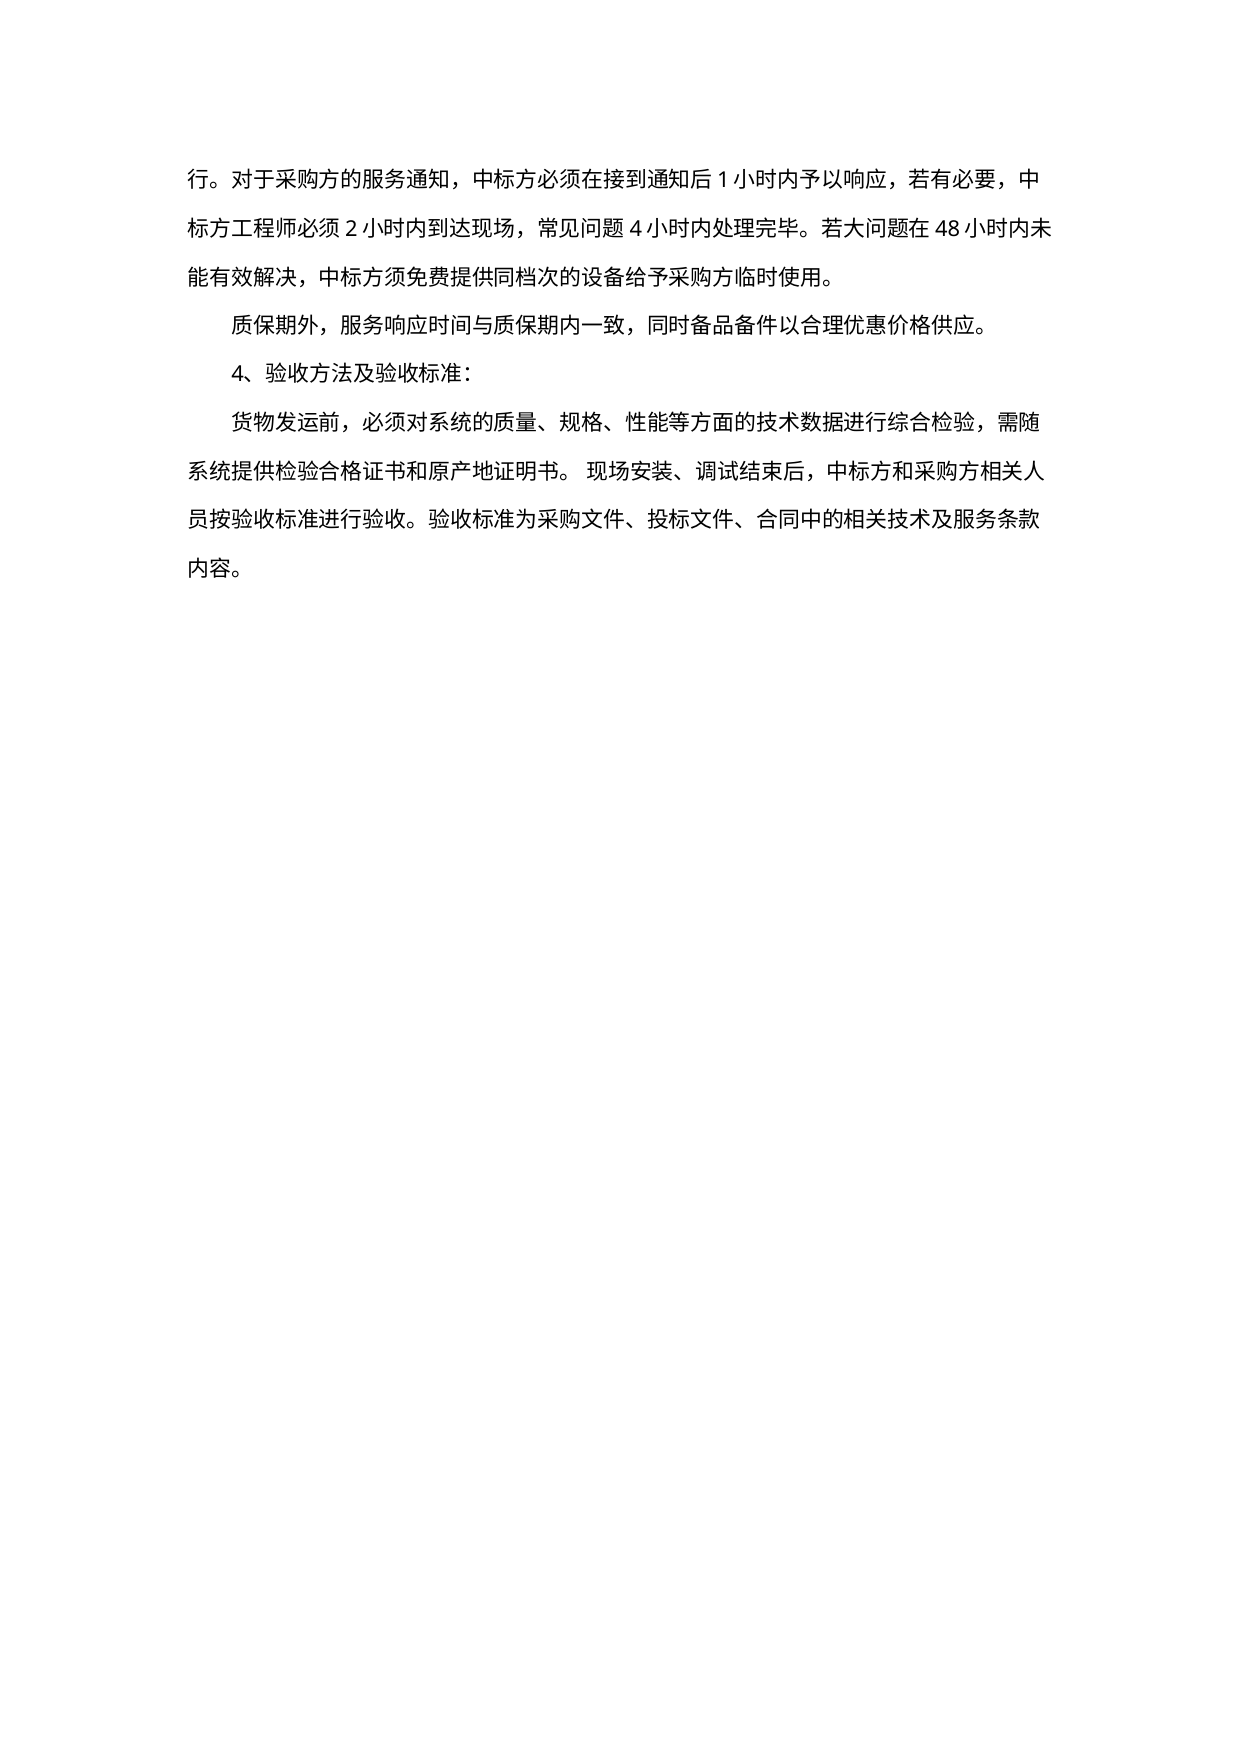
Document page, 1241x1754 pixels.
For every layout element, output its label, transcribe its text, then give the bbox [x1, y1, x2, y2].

text 质保期外，服务响应时间与质保期内一致，同时备品备件以合理优惠价格供应。 [187, 308, 1053, 340]
text 4、验收方法及验收标准： [187, 356, 1053, 389]
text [187, 162, 1053, 292]
text 货物发运前，必须对系统的质量、规格、性能等方面的技术数据进行综合检验，需随系统提供检验合格证书和原产地证明书。 现场安装、调试结束后，中标方和采购方相关人员按验收标准进行验收。验收标准为采购文件、投标文件、合同中的相关技术及服务条款内容。 [187, 404, 1053, 583]
